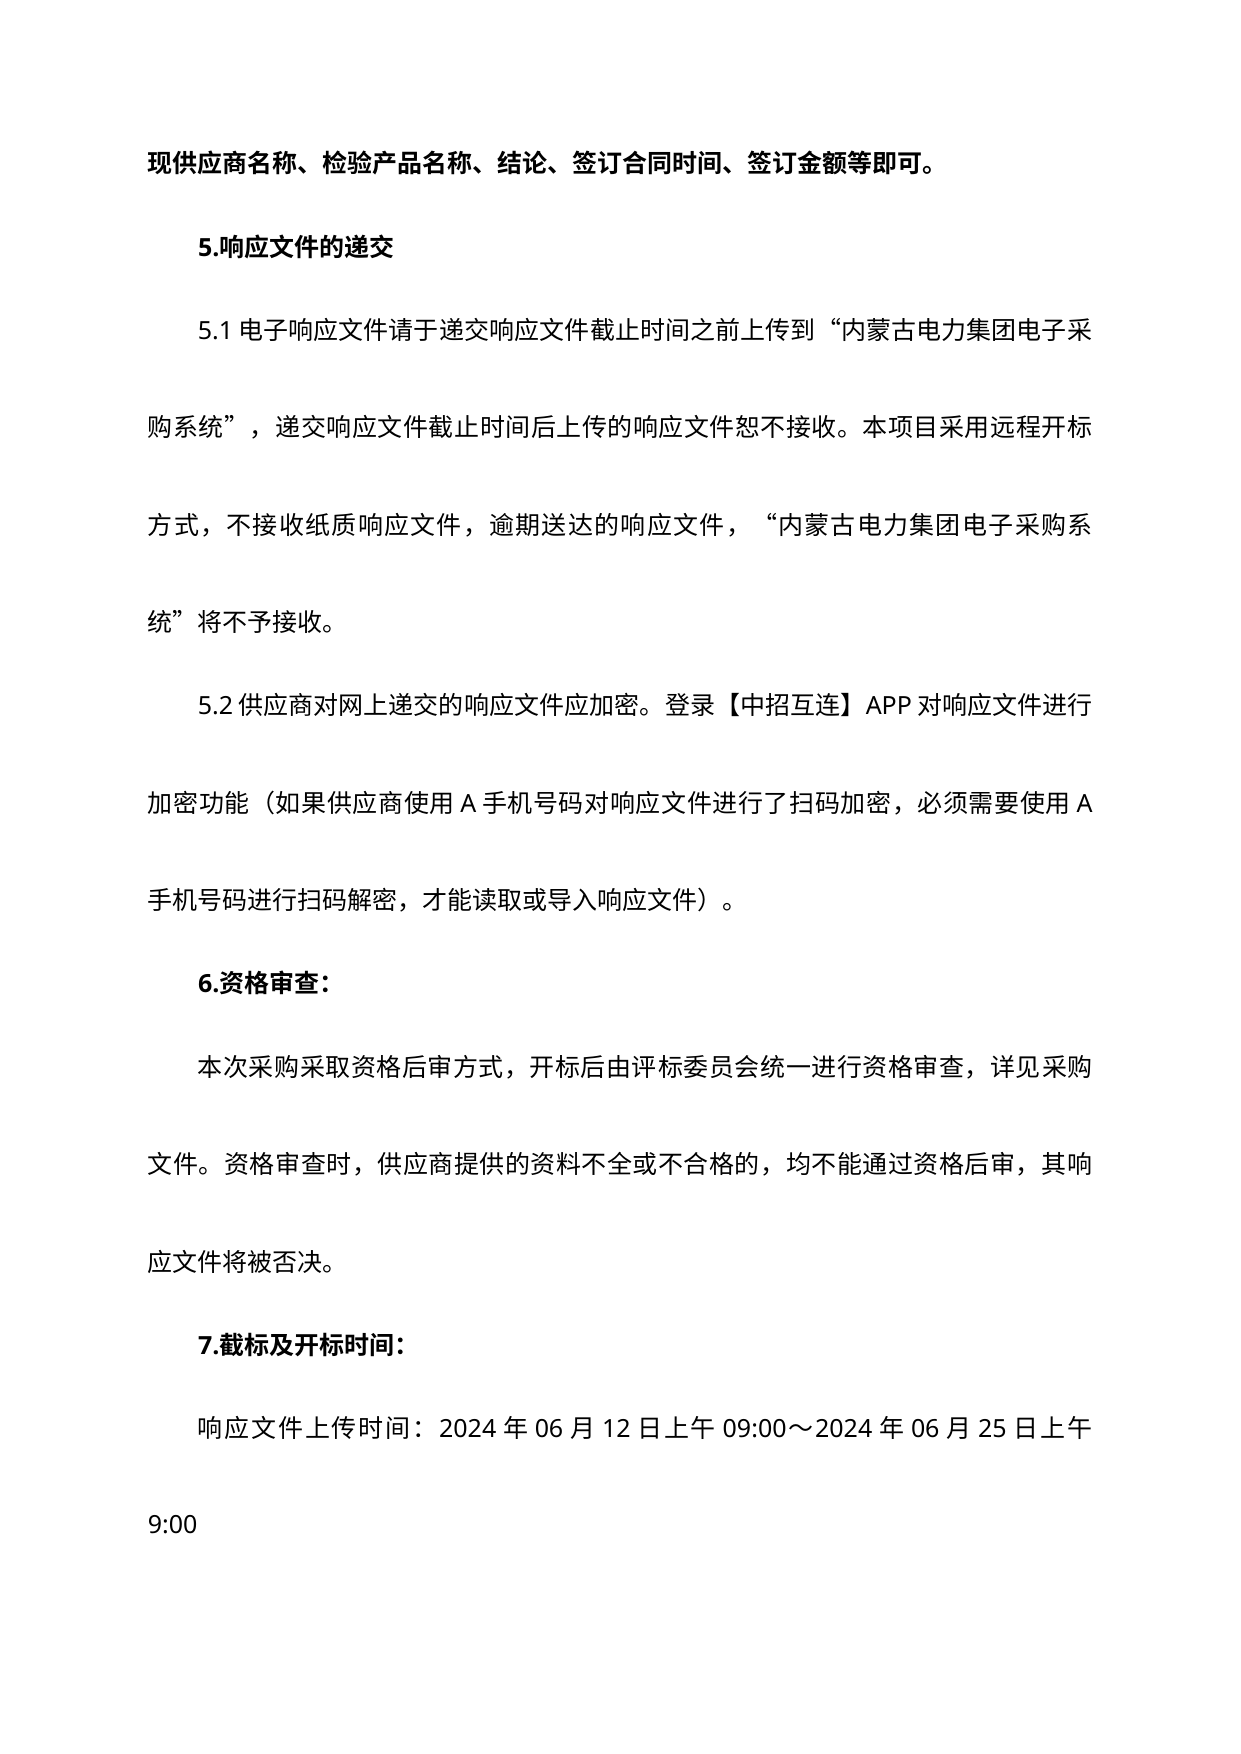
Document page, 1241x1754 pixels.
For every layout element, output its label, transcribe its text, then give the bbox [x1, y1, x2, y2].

text 5.响应文件的递交 [148, 213, 1093, 278]
text 6.资格审查： [148, 949, 1093, 1014]
text 7.截标及开标时间： [148, 1311, 1093, 1376]
text 本次采购采取资格后审方式，开标后由评标委员会统一进行资格审查，详见采购文件。资格审查时，供应商提供的资料不全或不合格的，均不能通过资格后审，其响应文件将被否决。 [148, 1033, 1093, 1293]
text 响应文件上传时间：2024年06月12日上午09:00～2024年06月25日上午9:00 [148, 1394, 1093, 1556]
text 5.1电子响应文件请于递交响应文件截止时间之前上传到“内蒙古电力集团电子采购系统”，递交响应文件截止时间后上传的响应文件恕不接收。本项目采用远程开标方式，不接收纸质响应文件，逾期送达的响应文件，“内蒙古电力集团电子采购系统”将不予接收。 [148, 296, 1093, 653]
text 5.2供应商对网上递交的响应文件应加密。登录【中招互连】APP对响应文件进行加密功能（如果供应商使用A手机号码对响应文件进行了扫码加密，必须需要使用A手机号码进行扫码解密，才能读取或导入响应文件）。 [148, 671, 1093, 931]
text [148, 129, 1093, 194]
